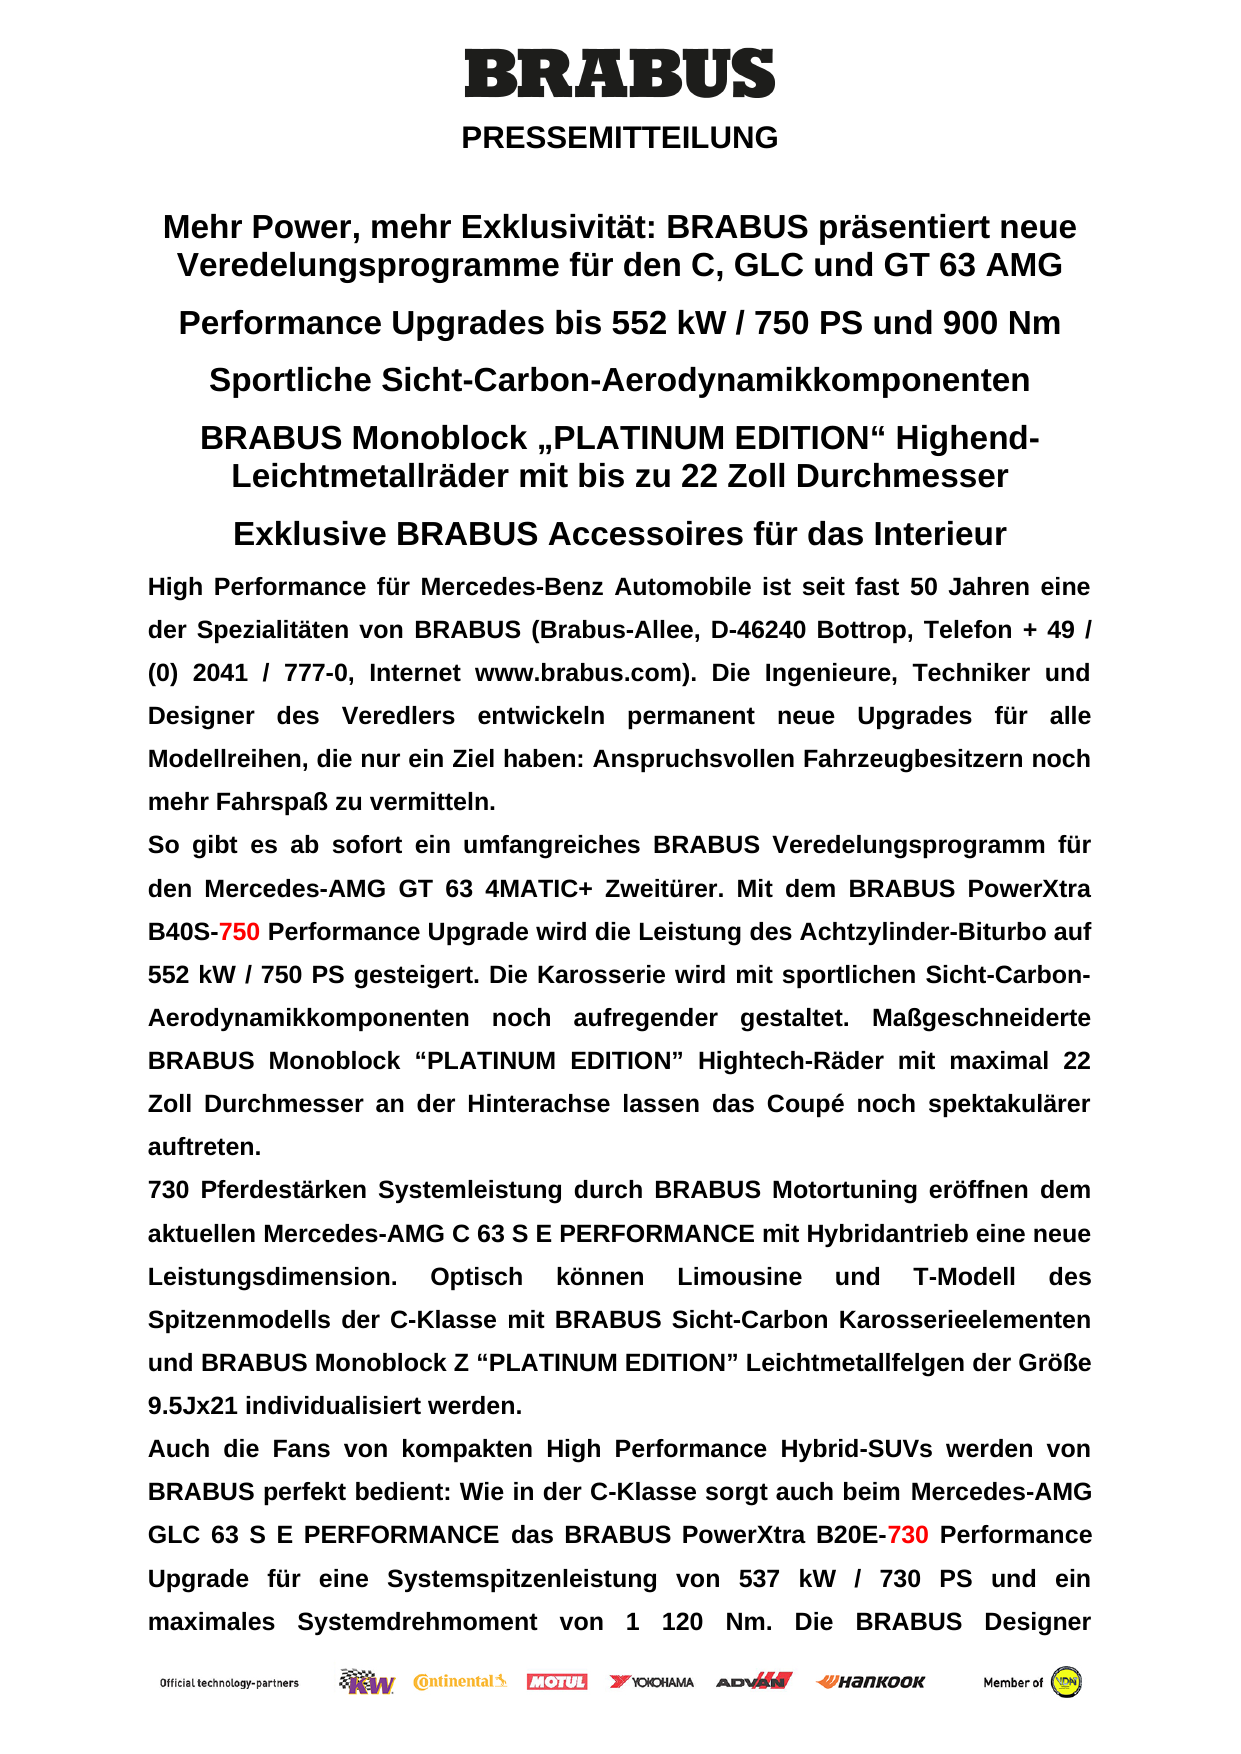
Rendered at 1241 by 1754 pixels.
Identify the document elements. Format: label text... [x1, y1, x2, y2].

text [148, 1434, 1092, 1635]
text Leichtmetallräder mit bis zu 22 Zoll Durchmesser [89, 456, 1152, 495]
text 730 Pferdestärken Systemleistung durch BRABUS Motortuning eröffnen dem aktuellen Mercedes-AMG C 63 S E PERFORMANCE mit Hybridantrieb eine neue Leistungsdimension. Optisch können Limousine und T-Modell des Spitzenmodells der C-Klasse mit BRABUS Sicht-Carbon Karosserieelementen und BRABUS Monoblock Z “PLATINUM EDITION” Leichtmetallfelgen der Größe 9.5Jx21 individualisiert werden. [148, 1175, 1092, 1420]
text Mehr Power, mehr Exklusivität: BRABUS präsentiert neue Veredelungsprogramme für den C, GLC und GT 63 AMG [89, 207, 1152, 284]
picture [464, 41, 782, 98]
text So gibt es ab sofort ein umfangreiches BRABUS Veredelungsprogramm für den Mercedes-AMG GT 63 4MATIC+ Zweitürer. Mit dem BRABUS PowerXtra B40S-750 Performance Upgrade wird die Leistung des Achtzylinder-Biturbo auf 552 kW / 750 PS gesteigert. Die Karosserie wird mit sportlichen Sicht-Carbon-Aerodynamikkomponenten noch aufregender gestaltet. Maßgeschneiderte BRABUS Monoblock “PLATINUM EDITION” Hightech-Räder mit maximal 22 Zoll Durchmesser an der Hinterachse lassen das Coupé noch spektakulärer auftreten. [148, 830, 1092, 1161]
picture [147, 1653, 1093, 1713]
text High Performance für Mercedes-Benz Automobile ist seit fast 50 Jahren eine der Spezialitäten von BRABUS (Brabus-Allee, D-46240 Bottrop, Telefon + 49 / (0) 2041 / 777-0, Internet www.brabus.com). Die Ingenieure, Techniker und Designer des Veredlers entwickeln permanent neue Upgrades für alle Modellreihen, die nur ein Ziel haben: Anspruchsvollen Fahrzeugbesitzern noch mehr Fahrspaß zu vermitteln. [148, 572, 1092, 816]
text Exklusive BRABUS Accessoires für das Interieur [89, 514, 1152, 552]
text Performance Upgrades bis 552 kW / 750 PS und 900 Nm [89, 303, 1152, 341]
text Sportliche Sicht-Carbon-Aerodynamikkomponenten [89, 360, 1152, 399]
text BRABUS Monoblock „PLATINUM EDITION“ Highend- [89, 418, 1152, 456]
